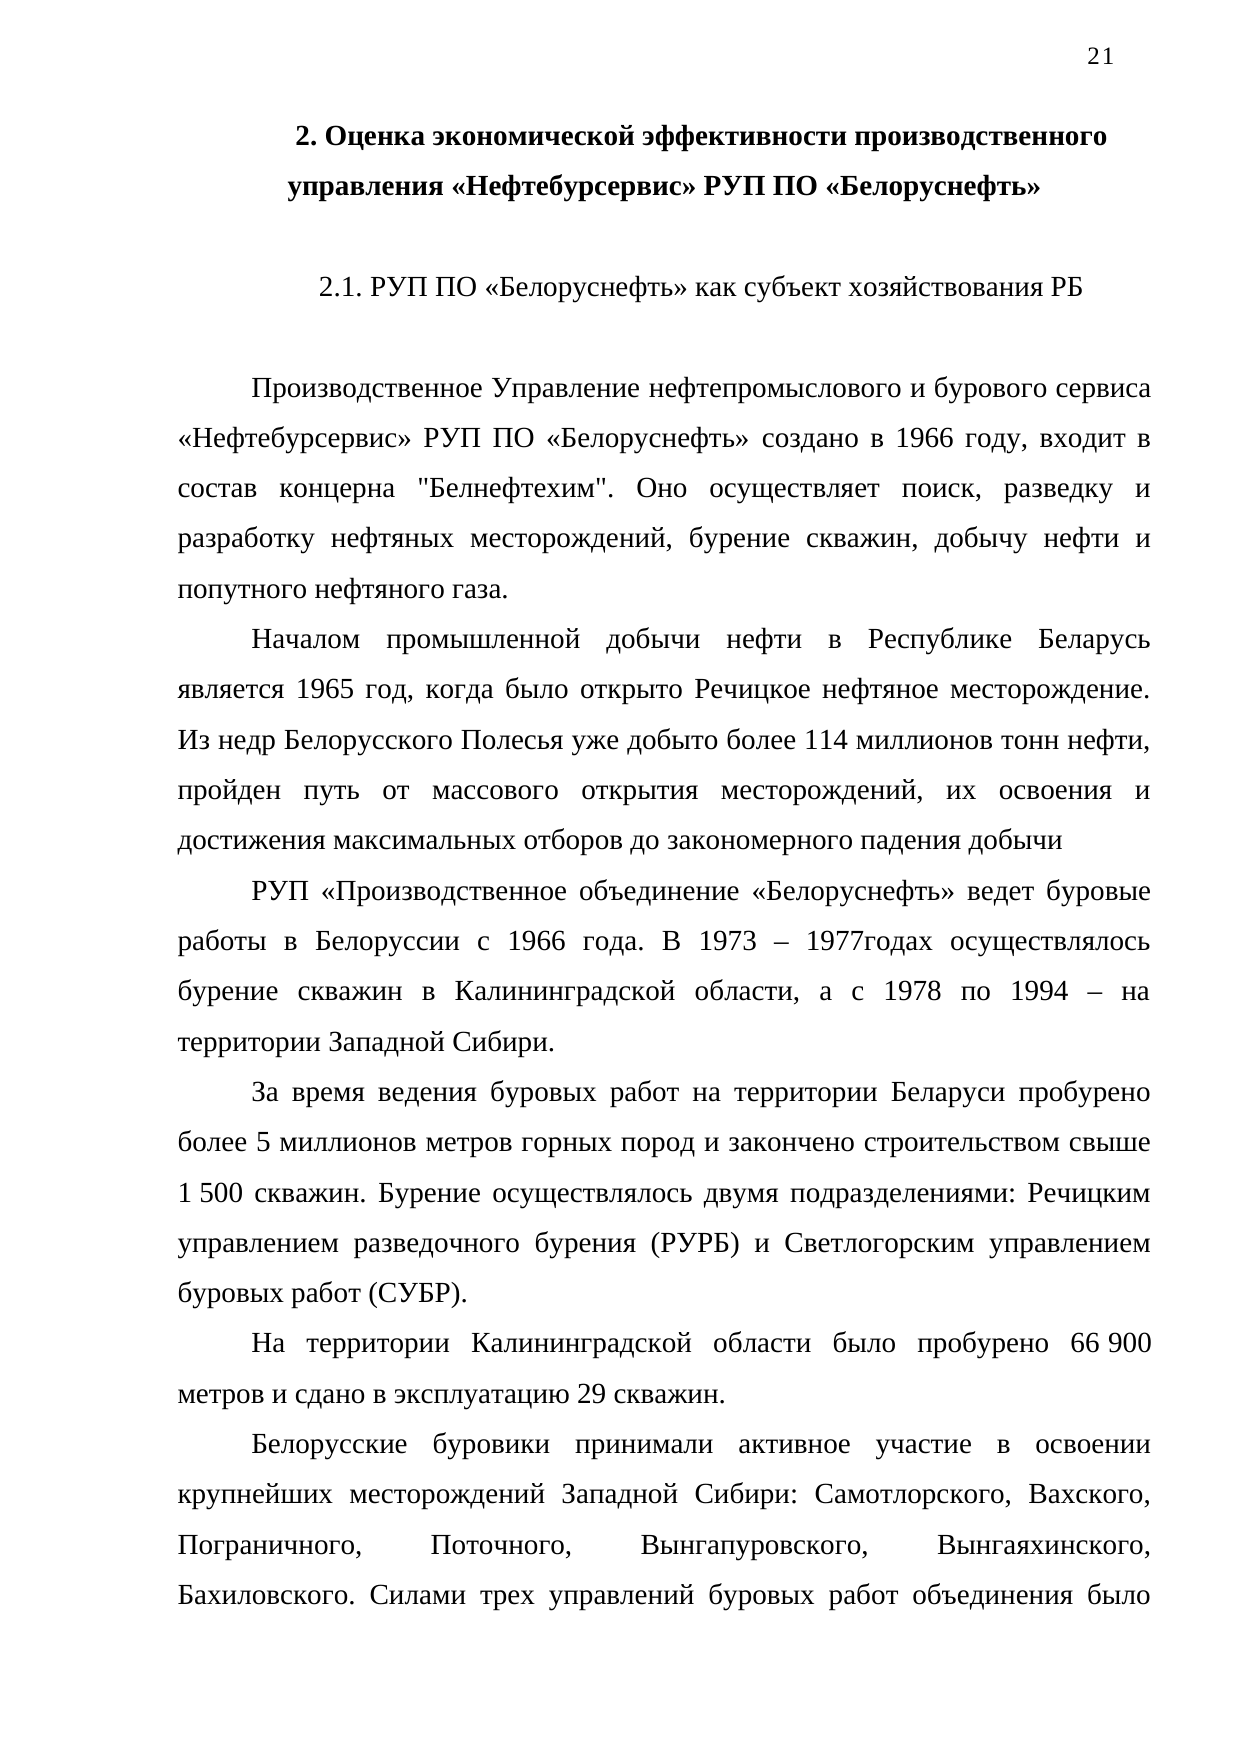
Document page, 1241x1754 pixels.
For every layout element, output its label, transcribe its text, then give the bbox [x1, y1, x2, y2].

text За время ведения буровых работ на территории Беларуси пробурено более 5 миллионов метров горных пород и закончено строительством свыше 1 500 скважин. Бурение осуществлялось двумя подразделениями: Речицким управлением разведочного бурения (РУРБ) и Светлогорским управлением буровых работ (СУБР). [177, 1074, 1152, 1309]
text РУП «Производственное объединение «Белоруснефть» ведет буровые работы в Белоруссии с 1966 года. В 1973 – 1977годах осуществлялось бурение скважин в Калининградской области, а с 1978 по 1994 – на территории Западной Сибири. [177, 873, 1152, 1057]
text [177, 1426, 1152, 1611]
text 2.1. РУП ПО «Белоруснефть» как субъект хозяйствования РБ [177, 269, 1152, 303]
text Производственное Управление нефтепромыслового и бурового сервиса «Нефтебурсервис» РУП ПО «Белоруснефть» создано в 1966 году, входит в состав концерна "Белнефтехим". Оно осуществляет поиск, разведку и разработку нефтяных месторождений, бурение скважин, добычу нефти и попутного нефтяного газа. [177, 370, 1152, 604]
text На территории Калининградской области было пробурено и сдано в эксплуатацию 29 скважин. [177, 1326, 1152, 1409]
text 2. Оценка экономической эффективности производственного управления «Нефтебурсервис» РУП ПО «Белоруснефть» [177, 118, 1152, 202]
text Началом промышленной добычи нефти в Республике Беларусь является 1965 год, когда было открыто Речицкое нефтяное месторождение. Из недр Белорусского Полесья уже добыто более 114 миллионов тонн нефти, пройден путь от массового открытия месторождений, их освоения и достижения максимальных отборов до закономерного падения добычи [177, 621, 1152, 856]
